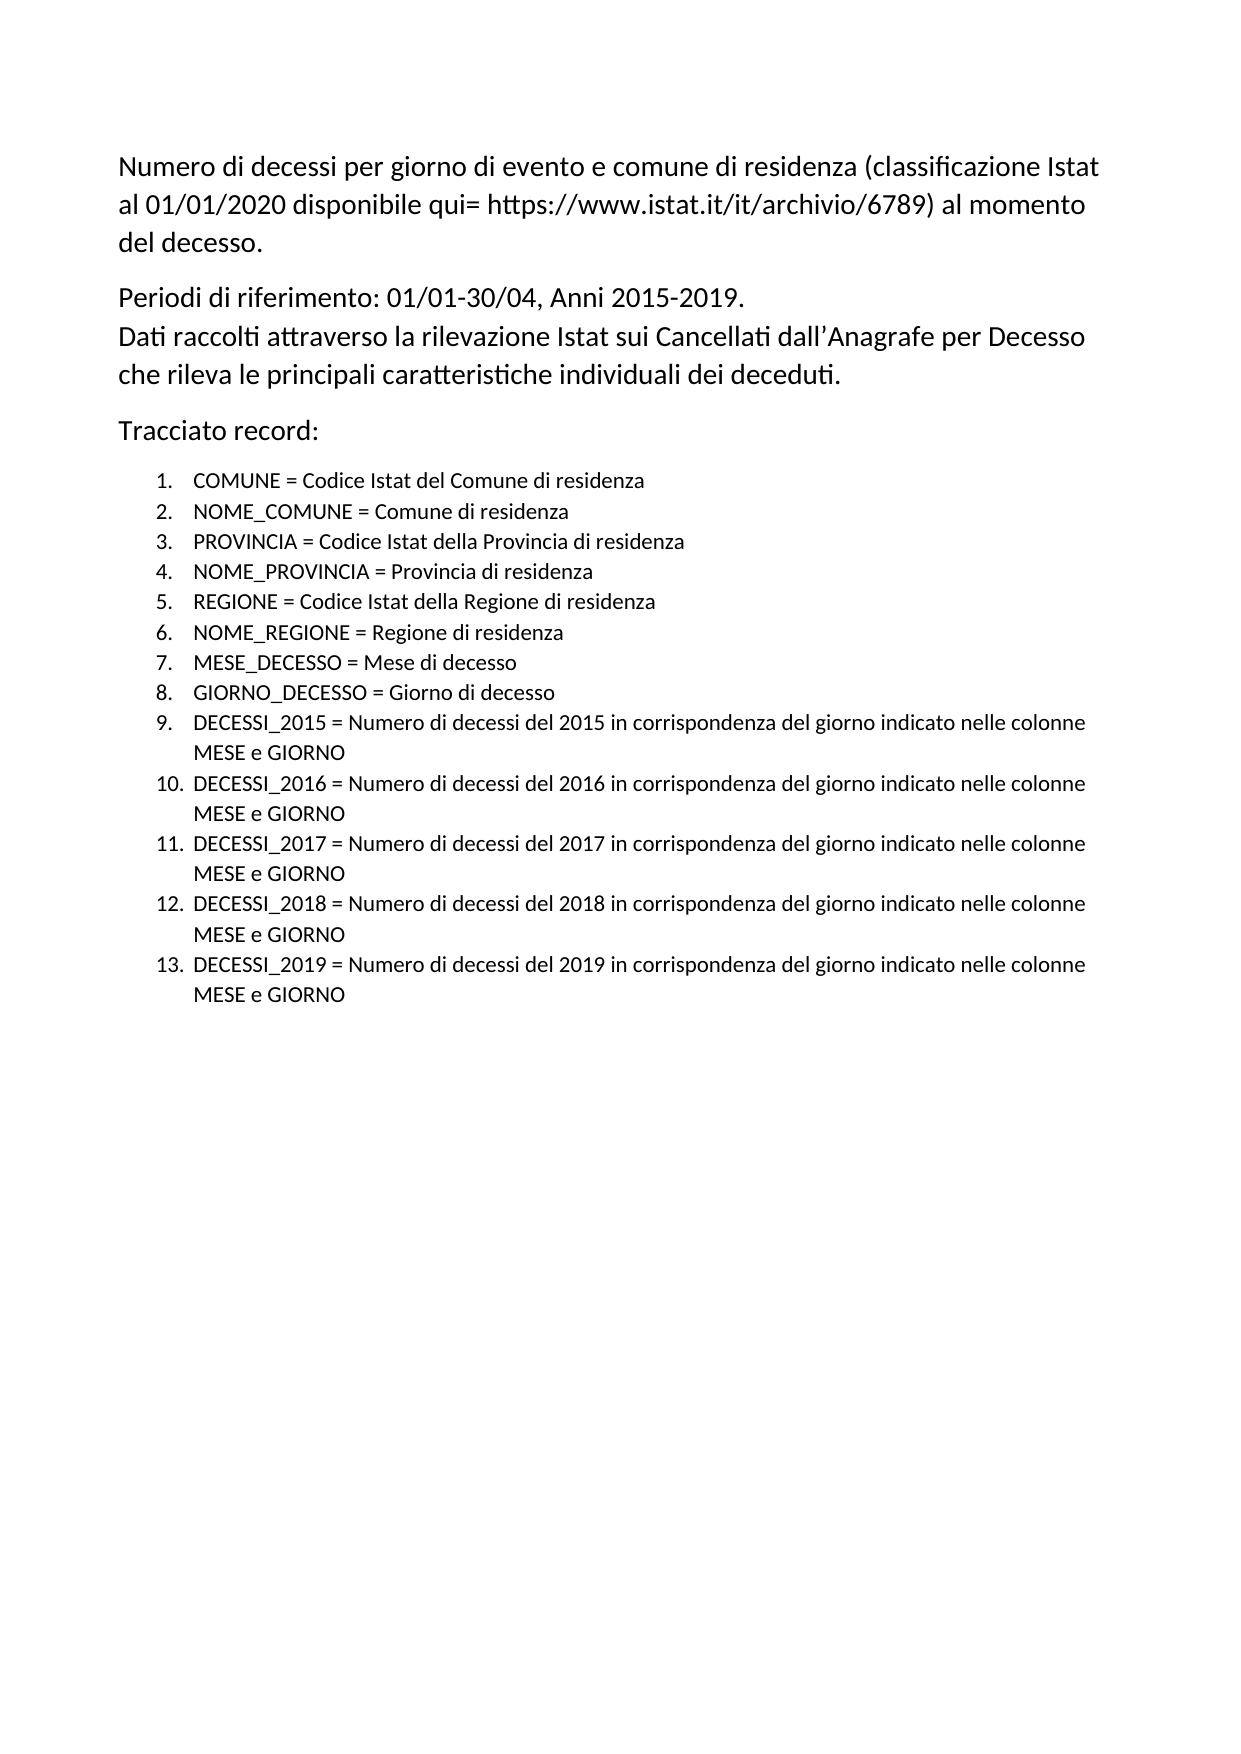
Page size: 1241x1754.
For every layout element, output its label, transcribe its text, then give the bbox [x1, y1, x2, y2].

list MESE_DECESSO = Mese di decesso [156, 648, 1122, 676]
list DECESSI_2019 = Numero di decessi del 2019 in corrispondenza del giorno indicato nelle colonne MESE e GIORNO [156, 950, 1122, 1008]
list DECESSI_2017 = Numero di decessi del 2017 in corrispondenza del giorno indicato nelle colonne MESE e GIORNO [156, 829, 1122, 887]
list REGIONE = Codice Istat della Regione di residenza [156, 587, 1122, 616]
list COMUNE = Codice Istat del Comune di residenza [156, 467, 1122, 495]
text Tracciato record: [118, 412, 1122, 447]
text Periodi di riferimento: 01/01-30/04, Anni 2015-2019. Dati raccolti attraverso la rilevazione Istat sui Cancellati dall’Anagrafe per Decesso che rileva le principali caratteristiche individuali dei deceduti. [118, 279, 1122, 392]
list DECESSI_2016 = Numero di decessi del 2016 in corrispondenza del giorno indicato nelle colonne MESE e GIORNO [156, 769, 1122, 827]
list NOME_PROVINCIA = Provincia di residenza [156, 557, 1122, 585]
list DECESSI_2015 = Numero di decessi del 2015 in corrispondenza del giorno indicato nelle colonne MESE e GIORNO [156, 708, 1122, 767]
list PROVINCIA = Codice Istat della Provincia di residenza [156, 527, 1122, 555]
text Numero di decessi per giorno di evento e comune di residenza (classificazione Istat al 01/01/2020 disponibile qui= https://www.istat.it/it/archivio/6789) al momento del decesso. [118, 148, 1122, 260]
list GIORNO_DECESSO = Giorno di decesso [156, 678, 1122, 706]
list NOME_REGIONE = Regione di residenza [156, 618, 1122, 646]
list DECESSI_2018 = Numero di decessi del 2018 in corrispondenza del giorno indicato nelle colonne MESE e GIORNO [156, 889, 1122, 948]
list NOME_COMUNE = Comune di residenza [156, 497, 1122, 525]
